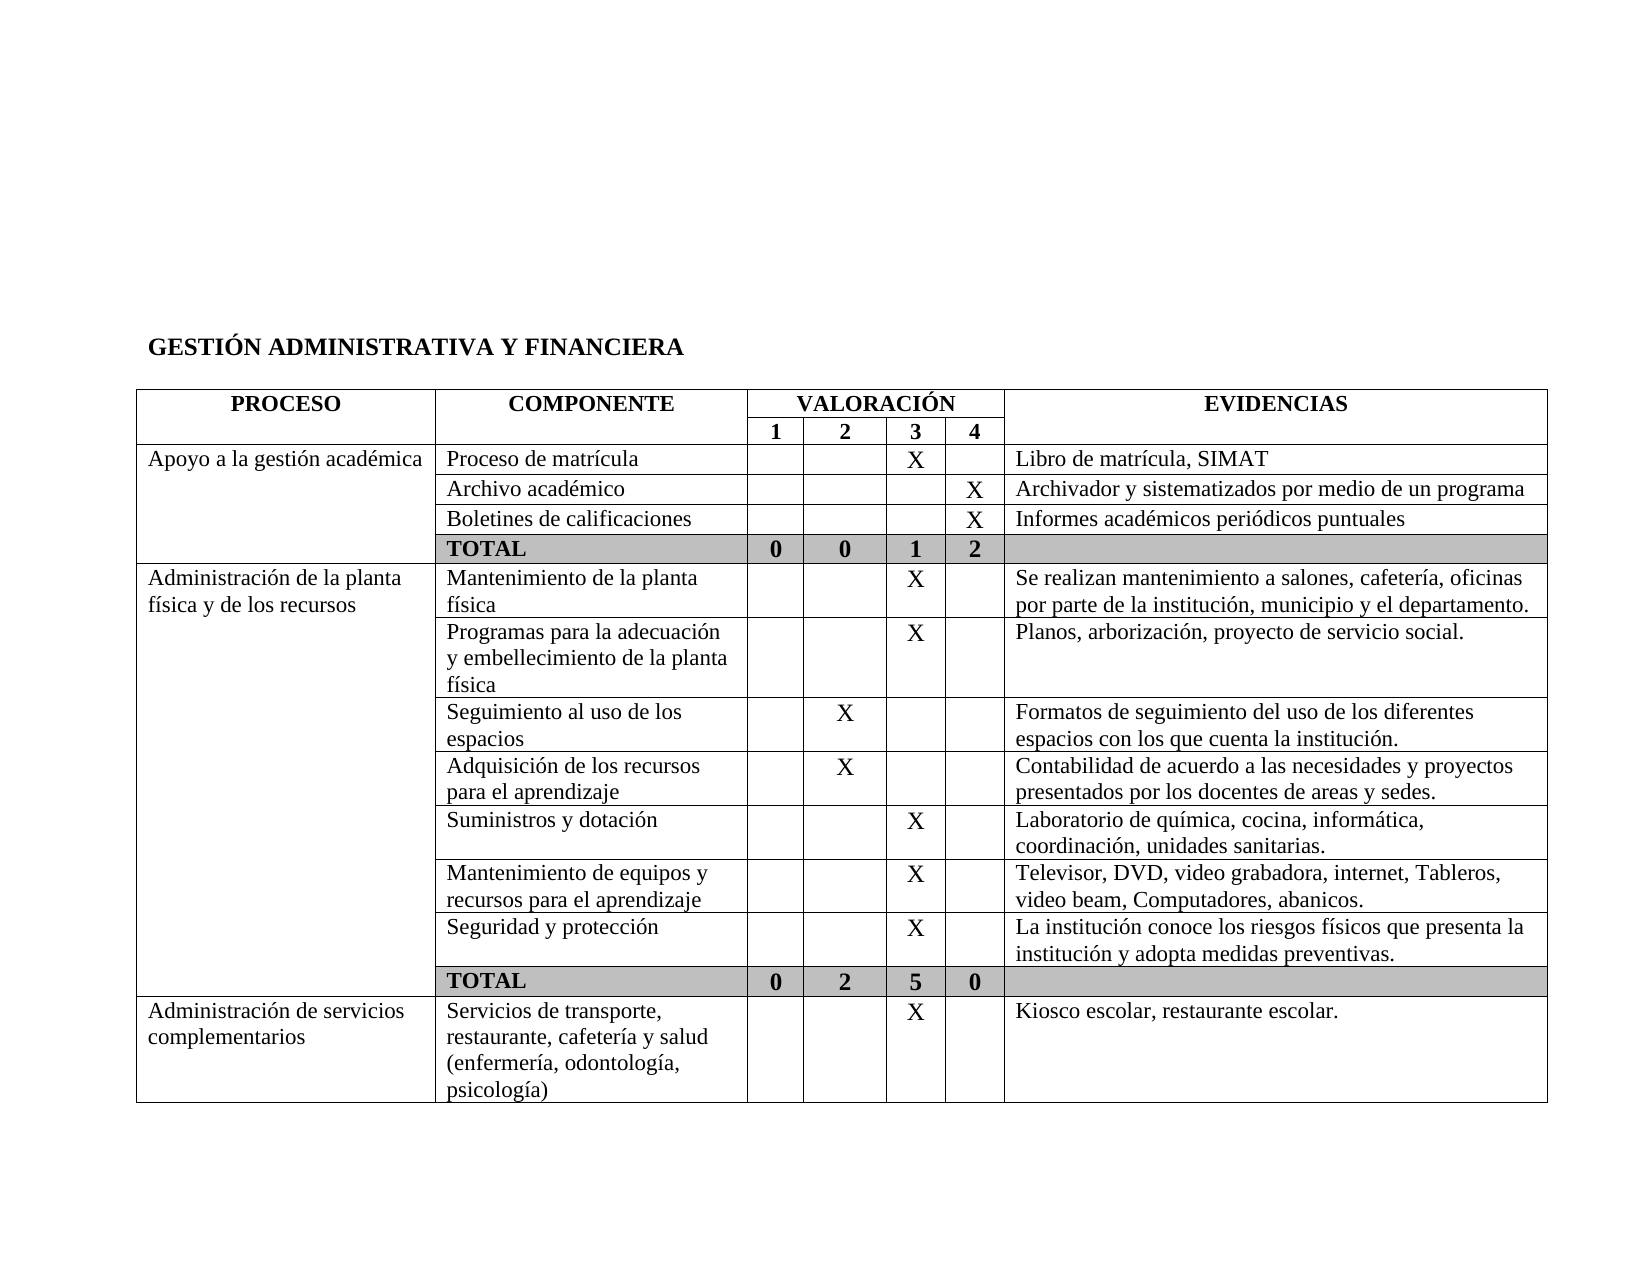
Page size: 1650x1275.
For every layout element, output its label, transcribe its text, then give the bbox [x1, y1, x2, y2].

table_cell 0 [748, 967, 803, 996]
table_cell [748, 475, 803, 504]
table_cell 0 [946, 967, 1004, 996]
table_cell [137, 997, 435, 1102]
table_cell Se realizan mantenimiento a salones, cafetería, oficinas por parte de la institución, municipio y el departamento. [1005, 564, 1547, 617]
table_cell 1 [748, 418, 803, 444]
table_cell [748, 913, 803, 966]
table_cell Archivo académico [436, 475, 747, 504]
table_cell [887, 698, 945, 751]
table_cell Formatos de seguimiento del uso de los diferentes espacios con los que cuenta la institución. [1005, 698, 1547, 751]
table_cell [804, 564, 886, 617]
table_cell [887, 752, 945, 805]
table_cell [748, 806, 803, 858]
table_cell X [804, 698, 886, 751]
table_cell Boletines de calificaciones [436, 505, 747, 533]
table_cell 2 [804, 967, 886, 996]
table_cell [748, 860, 803, 912]
table_cell [946, 913, 1004, 966]
table_cell TOTAL [436, 967, 747, 996]
table_cell TOTAL [436, 535, 747, 563]
table_cell Archivador y sistematizados por medio de un programa [1005, 475, 1547, 504]
table_cell Adquisición de los recursos para el aprendizaje [436, 752, 747, 805]
table_cell Seguridad y protección [436, 913, 747, 966]
table_cell Proceso de matrícula [436, 445, 747, 474]
table_cell Mantenimiento de la planta física [436, 564, 747, 617]
table_cell Libro de matrícula, SIMAT [1005, 445, 1547, 474]
table_cell X [887, 913, 945, 966]
table_cell X [887, 618, 945, 697]
table_cell 0 [748, 535, 803, 563]
table_header PROCESO [137, 390, 435, 444]
table_cell [946, 806, 1004, 858]
table_cell X [946, 505, 1004, 533]
table_cell [946, 860, 1004, 912]
table_cell [946, 698, 1004, 751]
table_cell [804, 475, 886, 504]
table_cell [804, 445, 886, 474]
table_cell 2 [804, 418, 886, 444]
table_cell Mantenimiento de equipos y recursos para el aprendizaje [436, 860, 747, 912]
table_header EVIDENCIAS [1005, 390, 1547, 444]
table_cell [946, 445, 1004, 474]
table_cell X [887, 564, 945, 617]
table_cell Servicios de transporte, restaurante, cafetería y salud (enfermería, odontología, psicología) [436, 997, 747, 1102]
table_cell [748, 752, 803, 805]
table_cell Contabilidad de acuerdo a las necesidades y proyectos presentados por los docentes de areas y sedes. [1005, 752, 1547, 805]
table_cell La institución conoce los riesgos físicos que presenta la institución y adopta medidas preventivas. [1005, 913, 1547, 966]
table_cell [946, 618, 1004, 697]
table_cell X [946, 475, 1004, 504]
table_cell [887, 505, 945, 533]
table_cell Informes académicos periódicos puntuales [1005, 505, 1547, 533]
table_cell 2 [946, 535, 1004, 563]
table_header COMPONENTE [436, 390, 747, 444]
table_cell X [887, 806, 945, 858]
table_cell 4 [946, 418, 1004, 444]
table_cell [804, 618, 886, 697]
table_cell [748, 997, 803, 1102]
table_cell [748, 698, 803, 751]
table_cell 5 [887, 967, 945, 996]
table_cell [804, 505, 886, 533]
table_cell [748, 505, 803, 533]
table_header VALORACIÓN [748, 390, 1004, 417]
table_cell X [887, 445, 945, 474]
table_cell Apoyo a la gestión académica [137, 445, 435, 563]
table_cell [804, 860, 886, 912]
table_cell [804, 997, 886, 1102]
table_cell [946, 752, 1004, 805]
table_cell Laboratorio de química, cocina, informática, coordinación, unidades sanitarias. [1005, 806, 1547, 858]
table_cell Suministros y dotación [436, 806, 747, 858]
table_cell 3 [887, 418, 945, 444]
table_cell 1 [887, 535, 945, 563]
table_cell [804, 806, 886, 858]
table_cell Administración de la planta física y de los recursos [137, 564, 435, 996]
table_cell [946, 997, 1004, 1102]
table_cell [804, 913, 886, 966]
table_cell Planos, arborización, proyecto de servicio social. [1005, 618, 1547, 697]
table_cell X [804, 752, 886, 805]
table_cell [748, 445, 803, 474]
table_cell 0 [804, 535, 886, 563]
table_cell [887, 475, 945, 504]
table_cell Programas para la adecuación y embellecimiento de la planta física [436, 618, 747, 697]
table_cell Kiosco escolar, restaurante escolar. [1005, 997, 1547, 1102]
table_cell X [887, 860, 945, 912]
table_cell [946, 564, 1004, 617]
text GESTIÓN ADMINISTRATIVA Y FINANCIERA [148, 332, 1296, 361]
table_cell X [887, 997, 945, 1102]
table_cell [748, 564, 803, 617]
table_cell [748, 618, 803, 697]
table_cell [1005, 967, 1547, 996]
table_cell Televisor, DVD, video grabadora, internet, Tableros, video beam, Computadores, abanicos. [1005, 860, 1547, 912]
table_cell Seguimiento al uso de los espacios [436, 698, 747, 751]
table_cell [1005, 535, 1547, 563]
